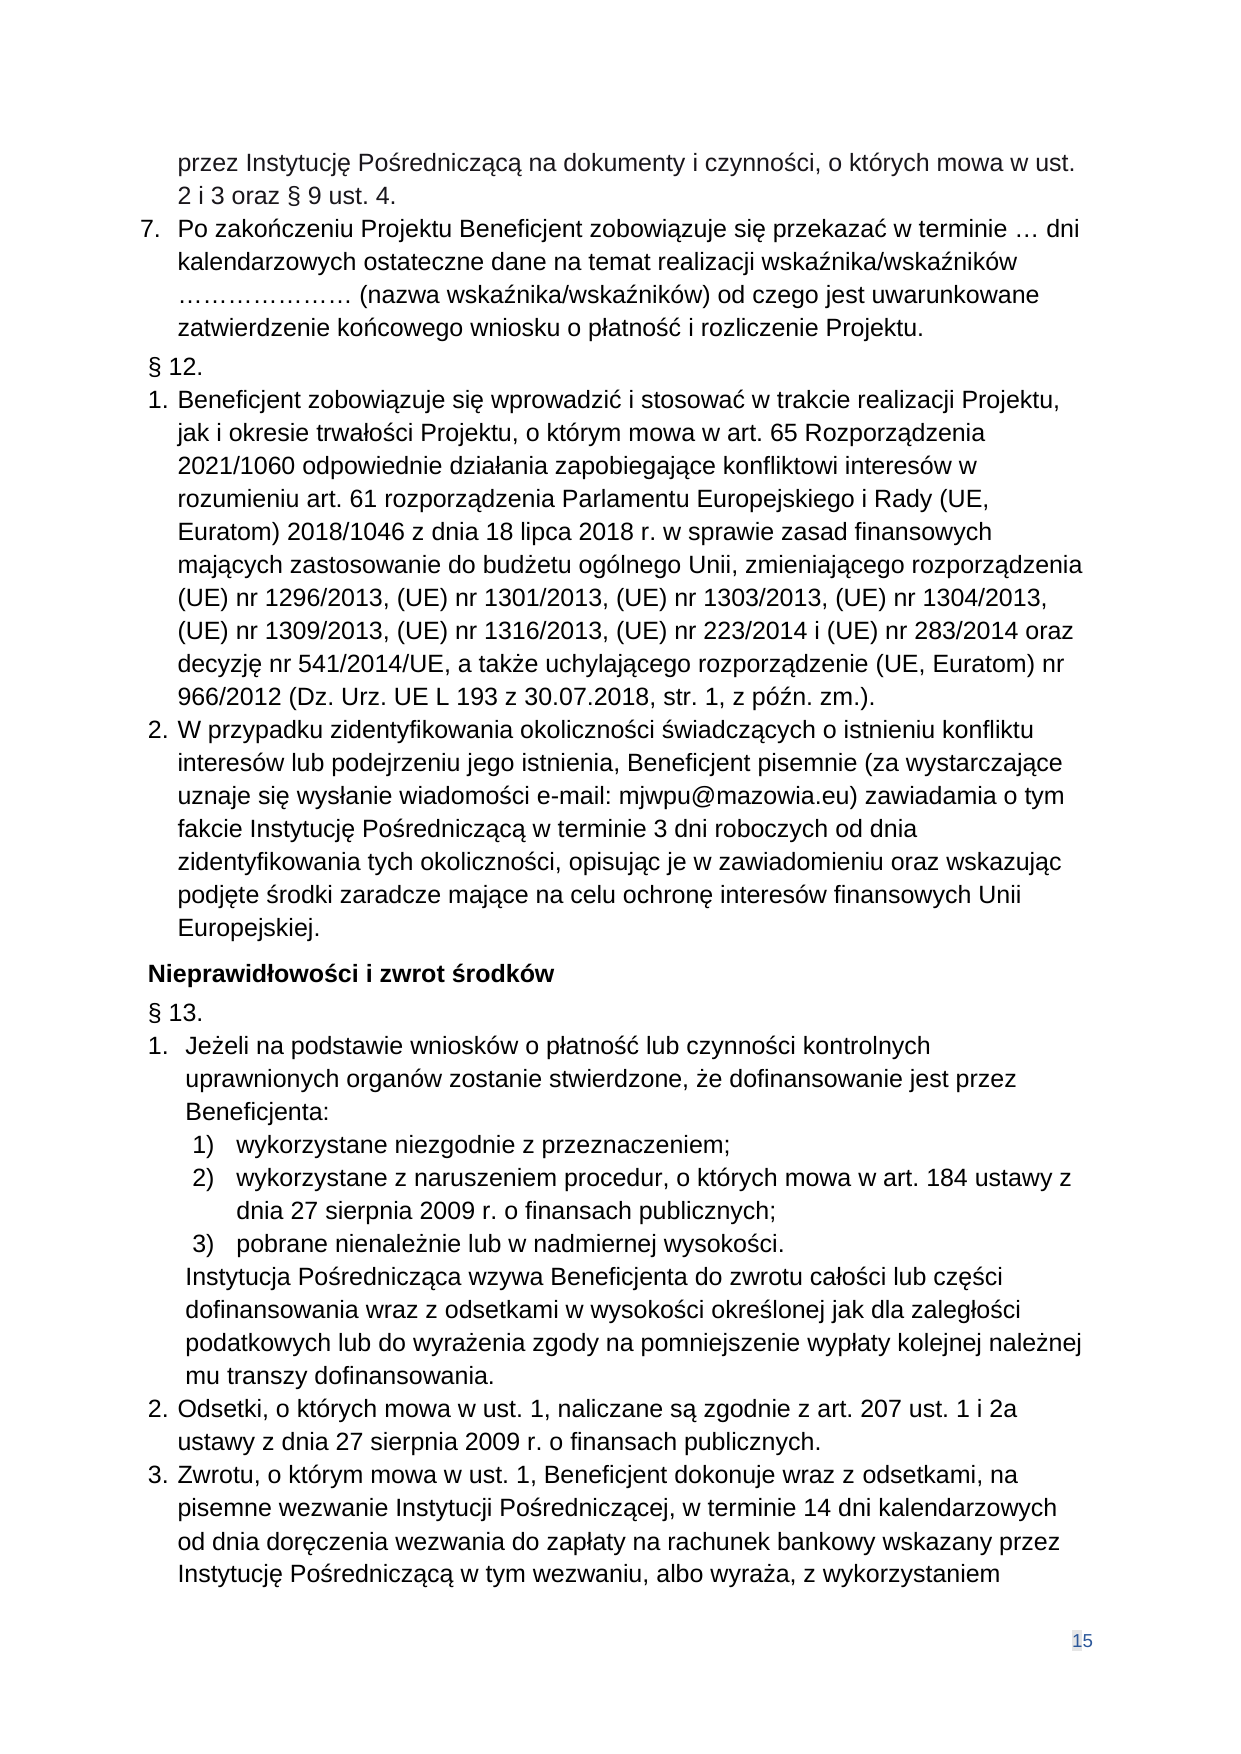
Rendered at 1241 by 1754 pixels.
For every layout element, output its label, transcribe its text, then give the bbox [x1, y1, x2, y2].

list Jeżeli na podstawie wniosków o płatność lub czynności kontrolnych uprawnionych organów zostanie stwierdzone, że dofinansowanie jest przez Beneficjenta: [148, 1031, 1093, 1126]
list Instytucja Pośrednicząca wzywa Beneficjenta do zwrotu całości lub części dofinansowania wraz z odsetkami w wysokości określonej jak dla zaległości podatkowych lub do wyrażenia zgody na pomniejszenie wypłaty kolejnej należnej mu transzy dofinansowania. [185, 1262, 1093, 1390]
list W przypadku zidentyfikowania okoliczności świadczących o istnieniu konfliktu interesów lub podejrzeniu jego istnienia, Beneficjent pisemnie (za wystarczające uznaje się wysłanie wiadomości e-mail: mjwpu@mazowia.eu) zawiadamia o tym fakcie Instytucję Pośredniczącą w terminie 3 dni roboczych od dnia zidentyfikowania tych okoliczności, opisując je w zawiadomieniu oraz wskazując podjęte środki zaradcze mające na celu ochronę interesów finansowych Unii Europejskiej. [148, 715, 1093, 942]
list wykorzystane z naruszeniem procedur, o których mowa w art. 184 ustawy z dnia 27 sierpnia 2009 r. o finansach publicznych; [192, 1163, 1093, 1225]
list wykorzystane niezgodnie z przeznaczeniem; [192, 1130, 1093, 1159]
list pobrane nienależnie lub w nadmiernej wysokości. [192, 1229, 1093, 1258]
subtitle § 12. [148, 352, 1093, 381]
list Odsetki, o których mowa w ust. 1, naliczane są zgodnie z art. 207 ust. 1 i 2a ustawy z dnia 27 sierpnia 2009 r. o finansach publicznych. [148, 1394, 1093, 1456]
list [148, 1460, 1093, 1588]
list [140, 148, 1093, 209]
subtitle Nieprawidłowości i zwrot środków [148, 959, 1093, 988]
list Po zakończeniu Projektu Beneficjent zobowiązuje się przekazać w terminie … dni kalendarzowych ostateczne dane na temat realizacji wskaźnika/wskaźników ………………… (nazwa wskaźnika/wskaźników) od czego jest uwarunkowane zatwierdzenie końcowego wniosku o płatność i rozliczenie Projektu. [140, 214, 1093, 341]
list Beneficjent zobowiązuje się wprowadzić i stosować w trakcie realizacji Projektu, jak i okresie trwałości Projektu, o którym mowa w art. 65 Rozporządzenia 2021/1060 odpowiednie działania zapobiegające konfliktowi interesów w rozumieniu art. 61 rozporządzenia Parlamentu Europejskiego i Rady (UE, Euratom) 2018/1046 z dnia 18 lipca 2018 r. w sprawie zasad finansowych mających zastosowanie do budżetu ogólnego Unii, zmieniającego rozporządzenia (UE) nr 1296/2013, (UE) nr 1301/2013, (UE) nr 1303/2013, (UE) nr 1304/2013, (UE) nr 1309/2013, (UE) nr 1316/2013, (UE) nr 223/2014 i (UE) nr 283/2014 oraz decyzję nr 541/2014/UE, a także uchylającego rozporządzenie (UE, Euratom) nr 966/2012 (Dz. Urz. UE L 193 z 30.07.2018, str. 1, z późn. zm.). [148, 385, 1093, 711]
subtitle § 13. [148, 998, 1093, 1027]
